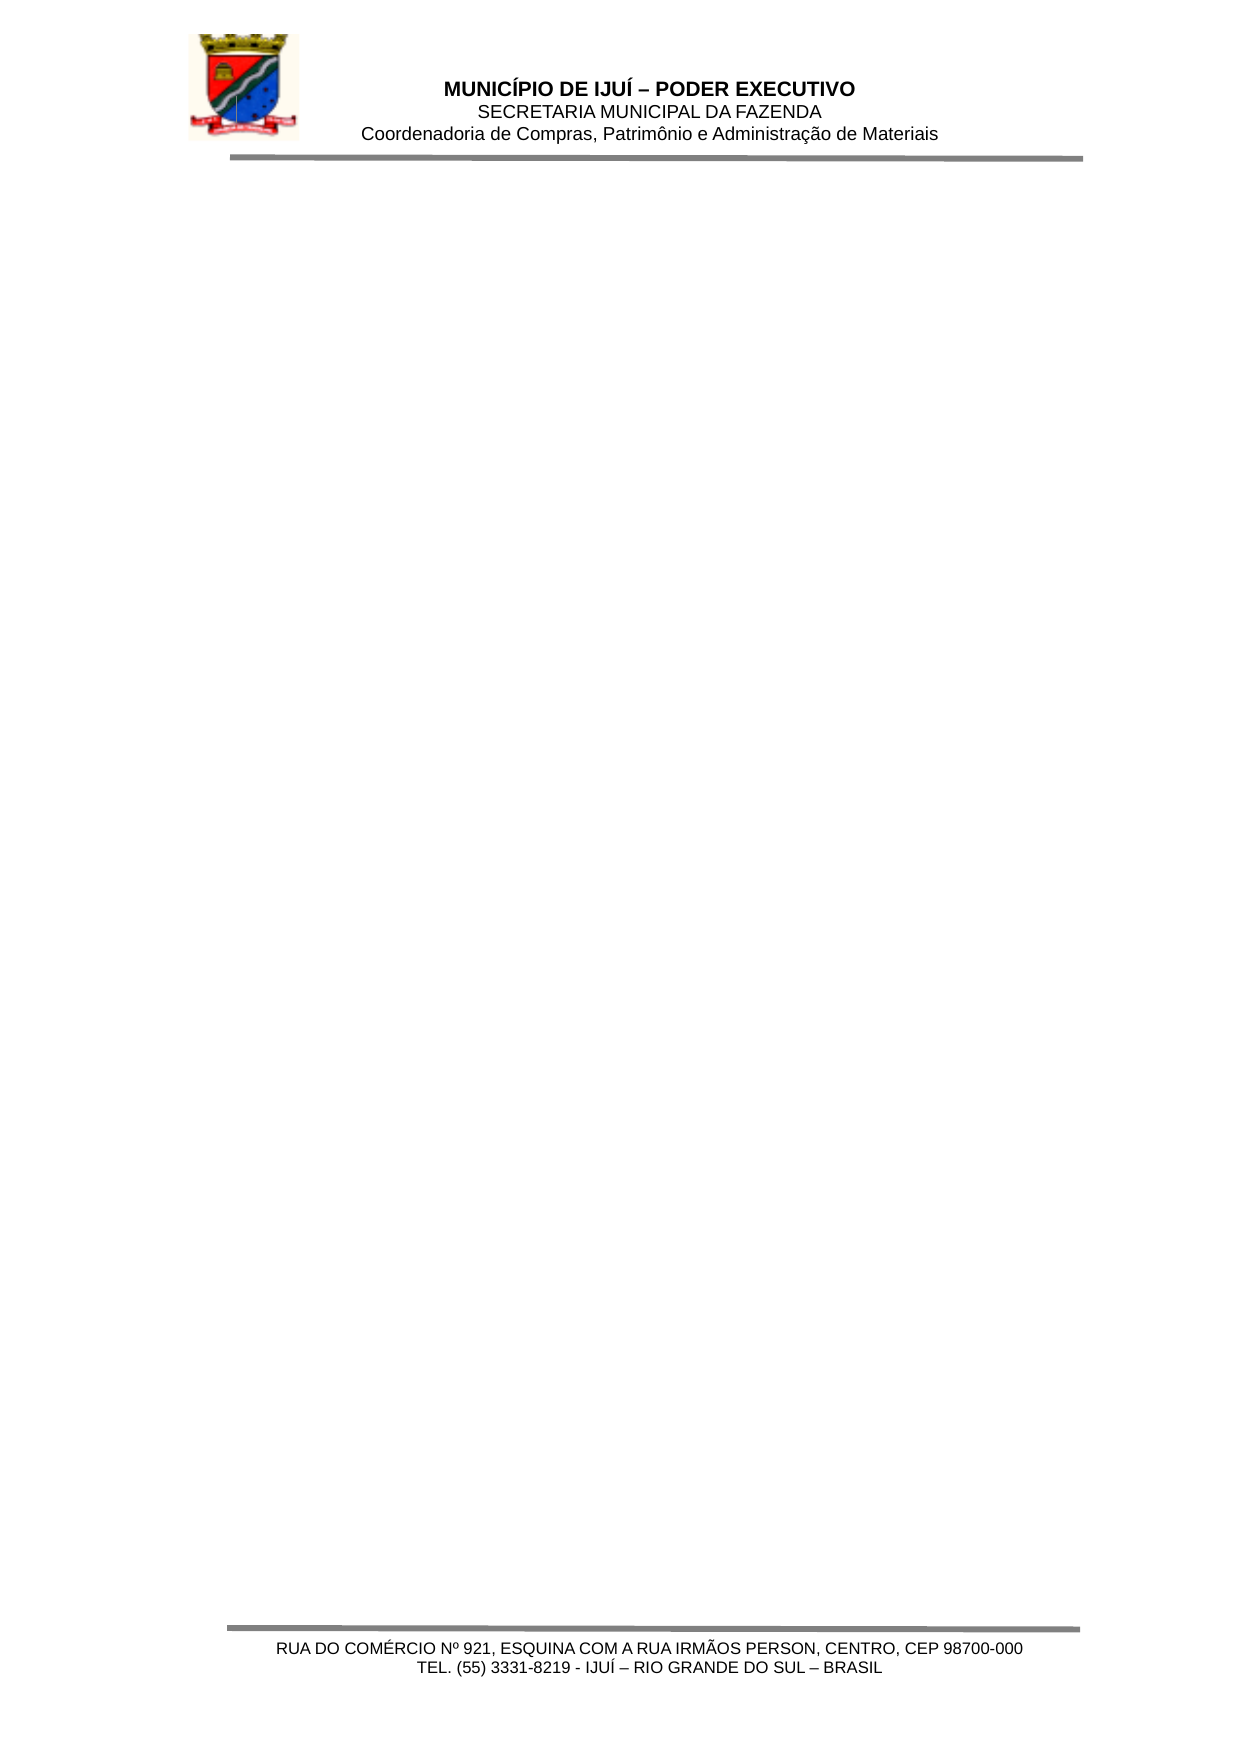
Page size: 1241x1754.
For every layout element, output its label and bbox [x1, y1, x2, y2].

picture [187, 34, 300, 143]
